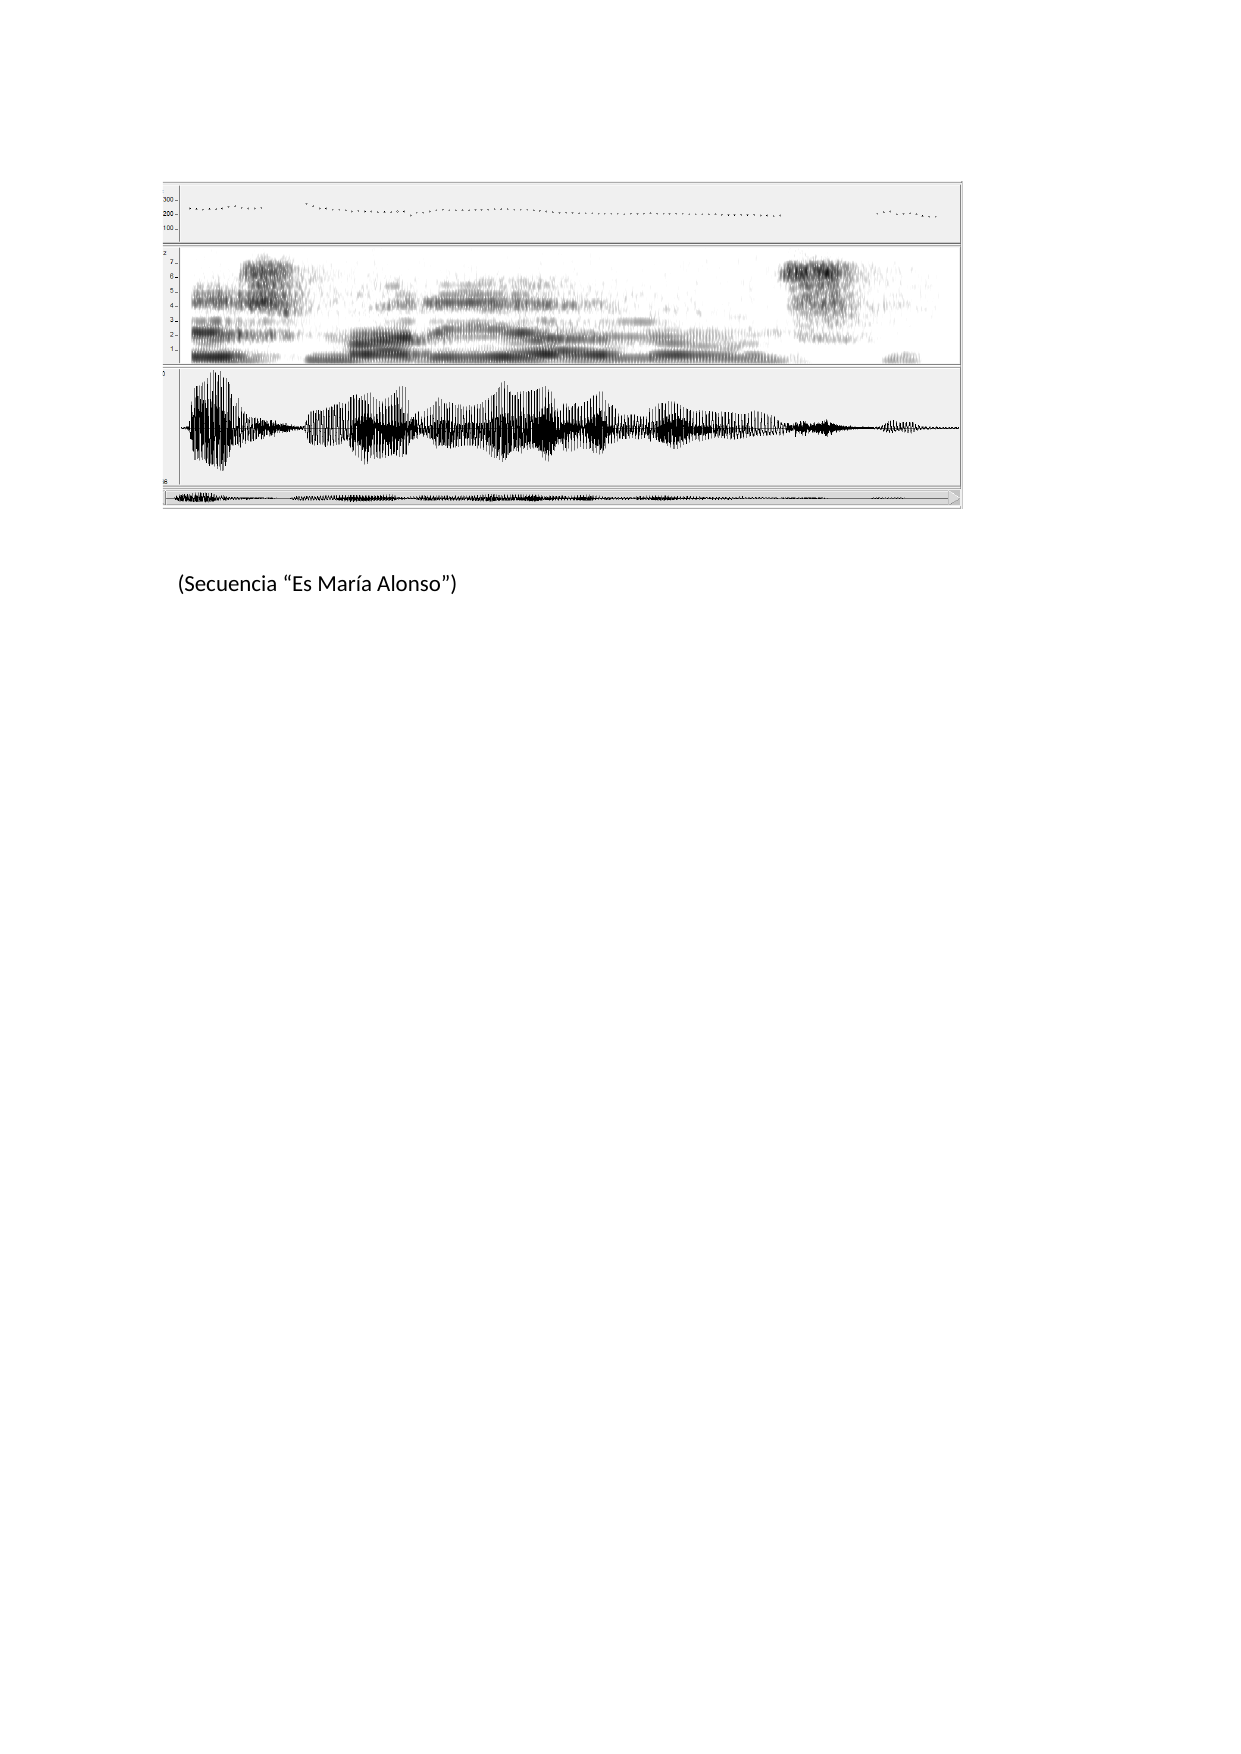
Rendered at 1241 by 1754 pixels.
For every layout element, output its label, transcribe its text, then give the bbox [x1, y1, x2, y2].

picture [162, 181, 963, 509]
text (Secuencia “Es María Alonso”) [177, 569, 1063, 597]
